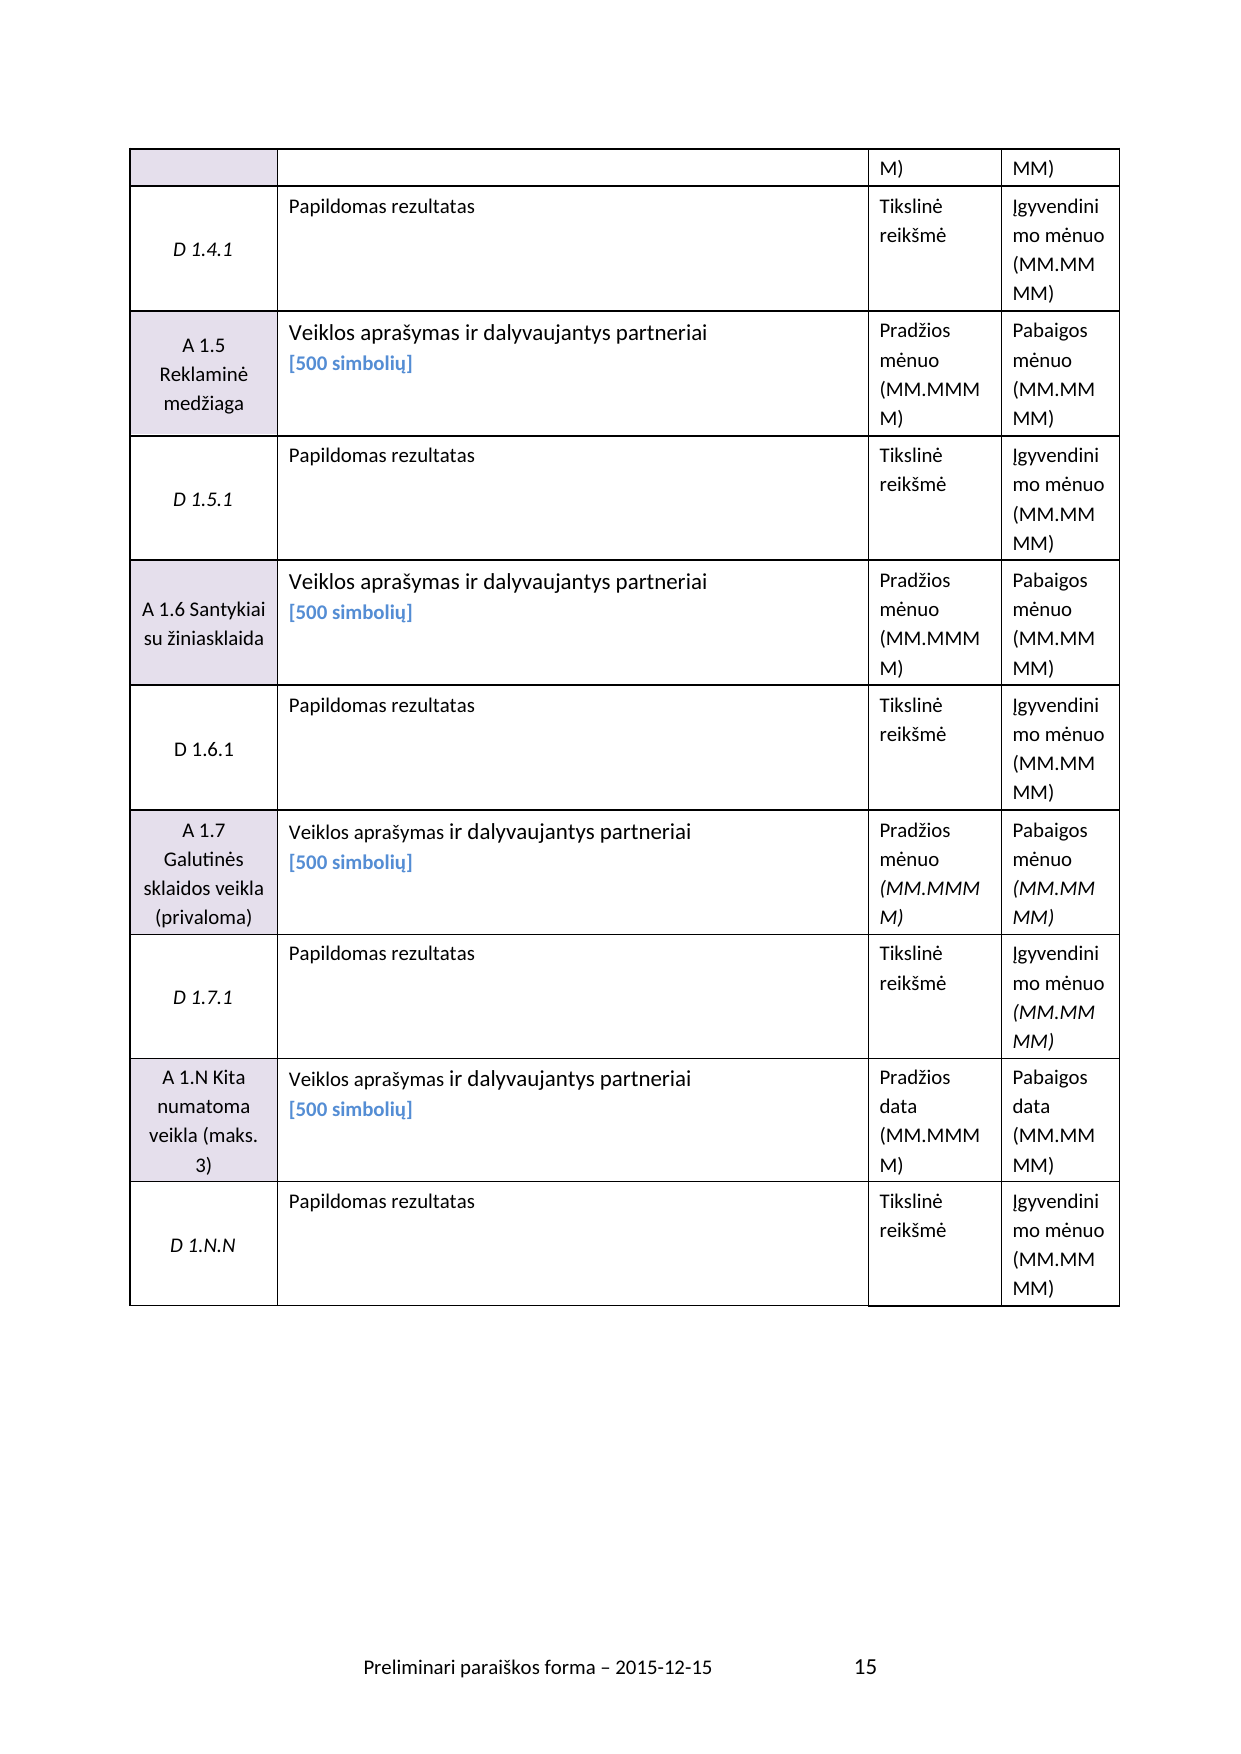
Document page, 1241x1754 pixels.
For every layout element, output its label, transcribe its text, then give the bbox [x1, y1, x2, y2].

table_cell Įgyvendinimo mėnuo (MM.MMMM) [1002, 187, 1119, 310]
table_cell Veiklos aprašymas ir dalyvaujantys partneriai [500 simbolių] [278, 561, 868, 684]
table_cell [278, 150, 868, 185]
table_cell Papildomas rezultatas [278, 1182, 868, 1305]
table_cell Pabaigos data (MM.MMMM) [1002, 1059, 1119, 1181]
table_cell Pradžios mėnuo (MM.MMMM) [869, 811, 1001, 934]
table_cell Papildomas rezultatas [278, 935, 868, 1057]
table_cell Pradžios mėnuo (MM.MMMM) [869, 312, 1001, 434]
table_cell Įgyvendinimo mėnuo (MM.MMMM) [1002, 1182, 1119, 1305]
table_cell Veiklos aprašymas ir dalyvaujantys partneriai [500 simbolių] [278, 811, 868, 934]
table_cell Papildomas rezultatas [278, 437, 868, 559]
table_cell Pabaigos mėnuo (MM.MMMM) [1002, 561, 1119, 684]
table_cell D 1.7.1 [131, 935, 277, 1057]
table_cell Papildomas rezultatas [278, 686, 868, 809]
table_cell Įgyvendinimo mėnuo (MM.MMMM) [1002, 437, 1119, 559]
table_cell D 1.N.N [131, 1182, 277, 1305]
table_cell Tikslinė reikšmė [869, 686, 1001, 809]
table_cell Pabaigos mėnuo (MM.MMMM) [1002, 811, 1119, 934]
table_cell Pabaigos mėnuo (MM.MMMM) [1002, 312, 1119, 434]
table_cell Tikslinė reikšmė [869, 935, 1001, 1057]
table_cell Veiklos aprašymas ir dalyvaujantys partneriai [500 simbolių] [278, 312, 868, 434]
table_cell D 1.5.1 [131, 437, 277, 559]
table_cell A 1.N Kita numatoma veikla (maks. 3) [131, 1059, 277, 1181]
table_cell Pradžios mėnuo (MM.MMMM) [869, 561, 1001, 684]
table_cell Tikslinė reikšmė [869, 437, 1001, 559]
table_cell Įgyvendinimo mėnuo (MM.MMMM) [1002, 935, 1119, 1057]
table_cell D 1.4.1 [131, 187, 277, 310]
table_cell A 1.6 Santykiai su žiniasklaida [131, 561, 277, 684]
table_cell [869, 150, 1001, 185]
table_cell Papildomas rezultatas [278, 187, 868, 310]
table_cell D 1.6.1 [131, 686, 277, 809]
table_cell Pradžios data (MM.MMMM) [869, 1059, 1001, 1181]
table_cell A 1.7 Galutinės sklaidos veikla (privaloma) [131, 811, 277, 934]
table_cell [1002, 150, 1119, 185]
table_cell Veiklos aprašymas ir dalyvaujantys partneriai [500 simbolių] [278, 1059, 868, 1181]
table_cell A 1.5 Reklaminė medžiaga [131, 312, 277, 434]
table_cell Įgyvendinimo mėnuo (MM.MMMM) [1002, 686, 1119, 809]
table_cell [131, 150, 277, 185]
table_cell Tikslinė reikšmė [869, 1182, 1001, 1305]
table_cell Tikslinė reikšmė [869, 187, 1001, 310]
